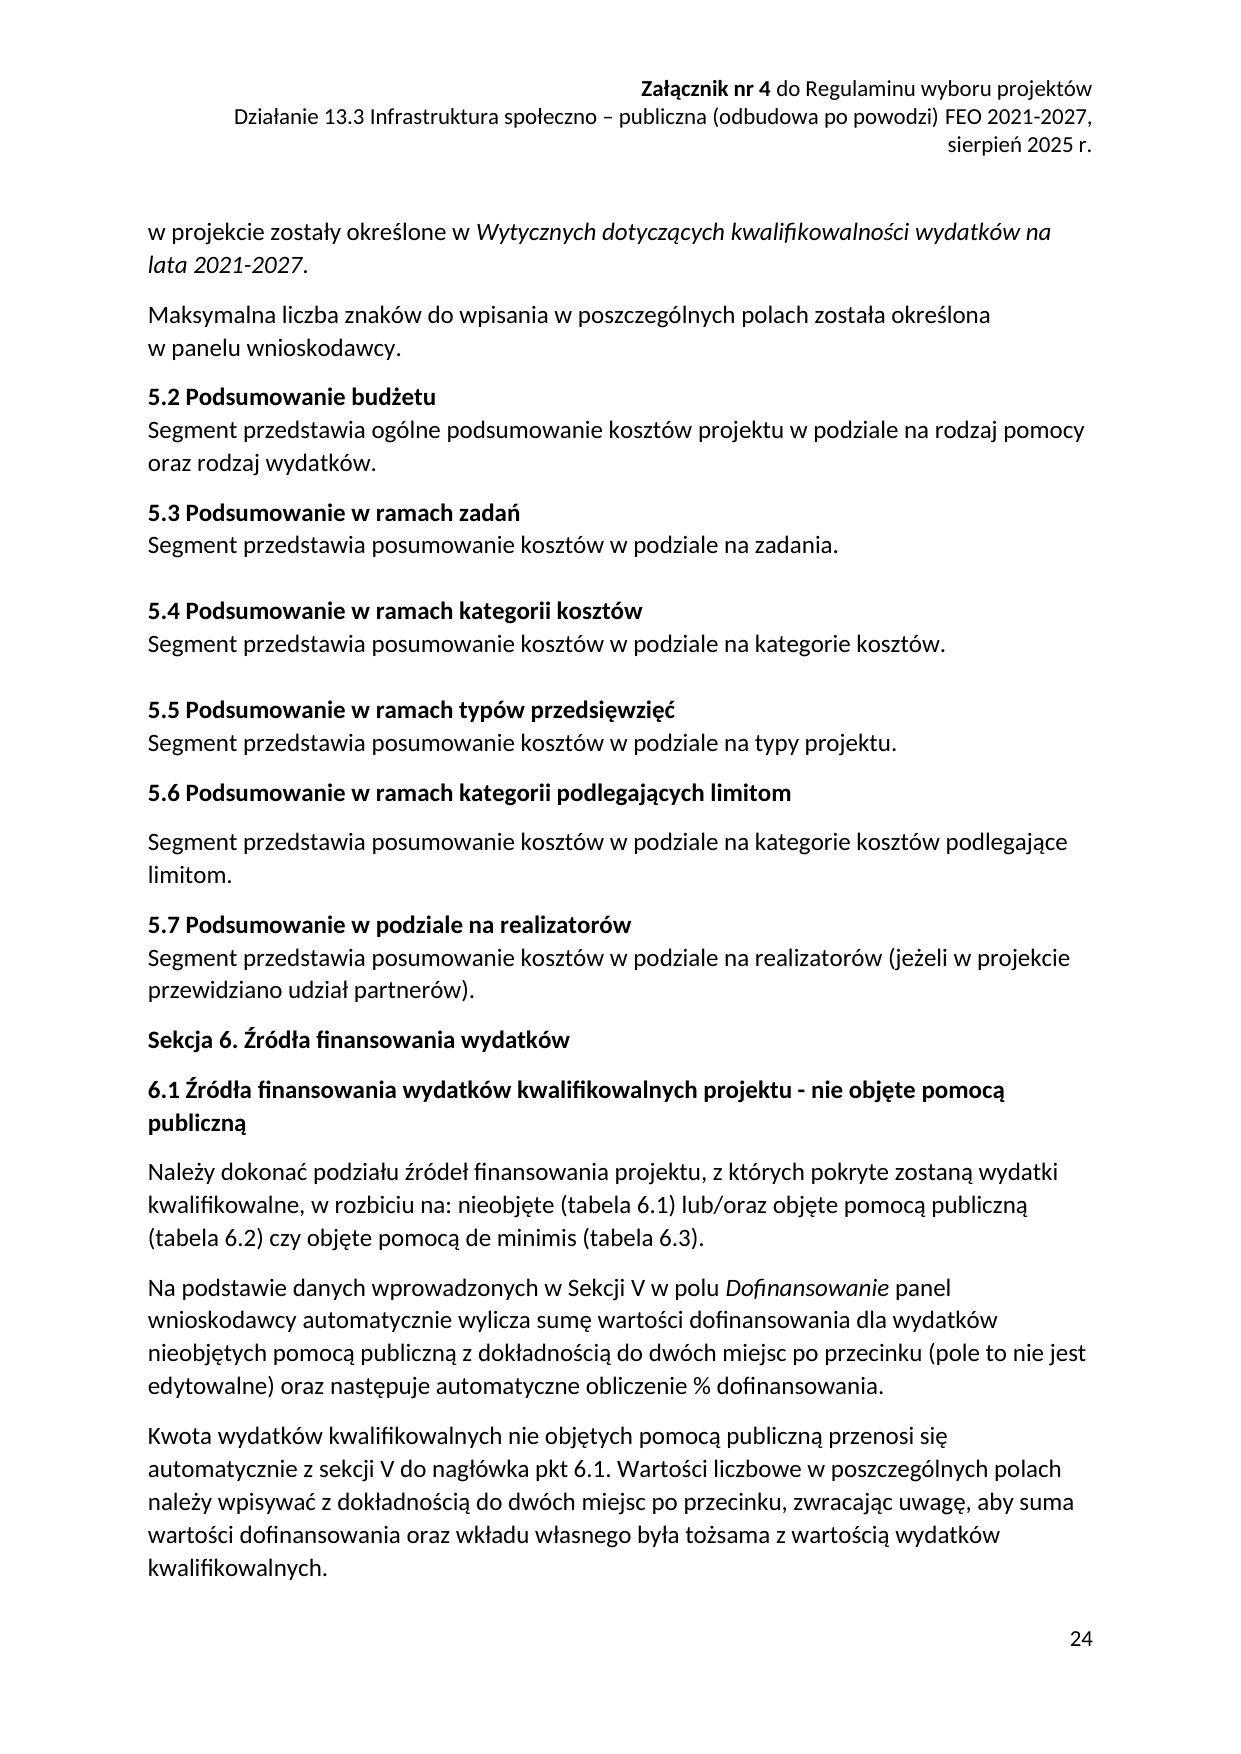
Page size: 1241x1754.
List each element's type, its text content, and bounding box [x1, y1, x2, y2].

text Na podstawie danych wprowadzonych w Sekcji V w polu Dofinansowanie panel wnioskodawcy automatycznie wylicza sumę wartości dofinansowania dla wydatków nieobjętych pomocą publiczną z dokładnością do dwóch miejsc po przecinku (pole to nie jest edytowalne) oraz następuje automatyczne obliczenie % dofinansowania. [148, 1272, 1093, 1401]
subtitle Segment przedstawia ogólne podsumowanie kosztów projektu w podziale na rodzaj pomocy oraz rodzaj wydatków. [148, 414, 1093, 478]
list Segment przedstawia posumowanie kosztów w podziale na typy projektu. [148, 727, 1093, 758]
list Segment przedstawia posumowanie kosztów w podziale na kategorie kosztów. [148, 628, 1093, 659]
list 5.5 Podsumowanie w ramach typów przedsięwzięć [148, 694, 1093, 725]
list Segment przedstawia posumowanie kosztów w podziale na realizatorów (jeżeli w projekcie przewidziano udział partnerów). [148, 942, 1093, 1005]
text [148, 216, 1093, 280]
text Należy dokonać podziału źródeł finansowania projektu, z których pokryte zostaną wydatki kwalifikowalne, w rozbiciu na: nieobjęte (tabela 6.1) lub/oraz objęte pomocą publiczną (tabela 6.2) czy objęte pomocą de minimis (tabela 6.3). [148, 1156, 1093, 1253]
text Kwota wydatków kwalifikowalnych nie objętych pomocą publiczną przenosi się automatycznie z sekcji V do nagłówka pkt 6.1. Wartości liczbowe w poszczególnych polach należy wpisywać z dokładnością do dwóch miejsc po przecinku, zwracając uwagę, aby suma wartości dofinansowania oraz wkładu własnego była tożsama z wartością wydatków kwalifikowalnych. [148, 1420, 1093, 1582]
text Segment przedstawia posumowanie kosztów w podziale na kategorie kosztów podlegające limitom. [148, 826, 1093, 890]
list Segment przedstawia posumowanie kosztów w podziale na zadania. [148, 530, 1093, 560]
list 5.4 Podsumowanie w ramach kategorii kosztów [148, 596, 1093, 626]
subtitle 5.2 Podsumowanie budżetu [148, 381, 1093, 412]
text 5.6 Podsumowanie w ramach kategorii podlegających limitom [148, 777, 1093, 807]
subtitle 6.1 Źródła finansowania wydatków kwalifikowalnych projektu - nie objęte pomocą publiczną [148, 1074, 1093, 1137]
text Maksymalna liczba znaków do wpisania w poszczególnych polach została określona w panelu wnioskodawcy. [148, 299, 1093, 362]
list 5.3 Podsumowanie w ramach zadań [148, 497, 1093, 527]
subtitle Sekcja 6. Źródła finansowania wydatków [148, 1024, 1093, 1055]
list 5.7 Podsumowanie w podziale na realizatorów [148, 909, 1093, 939]
